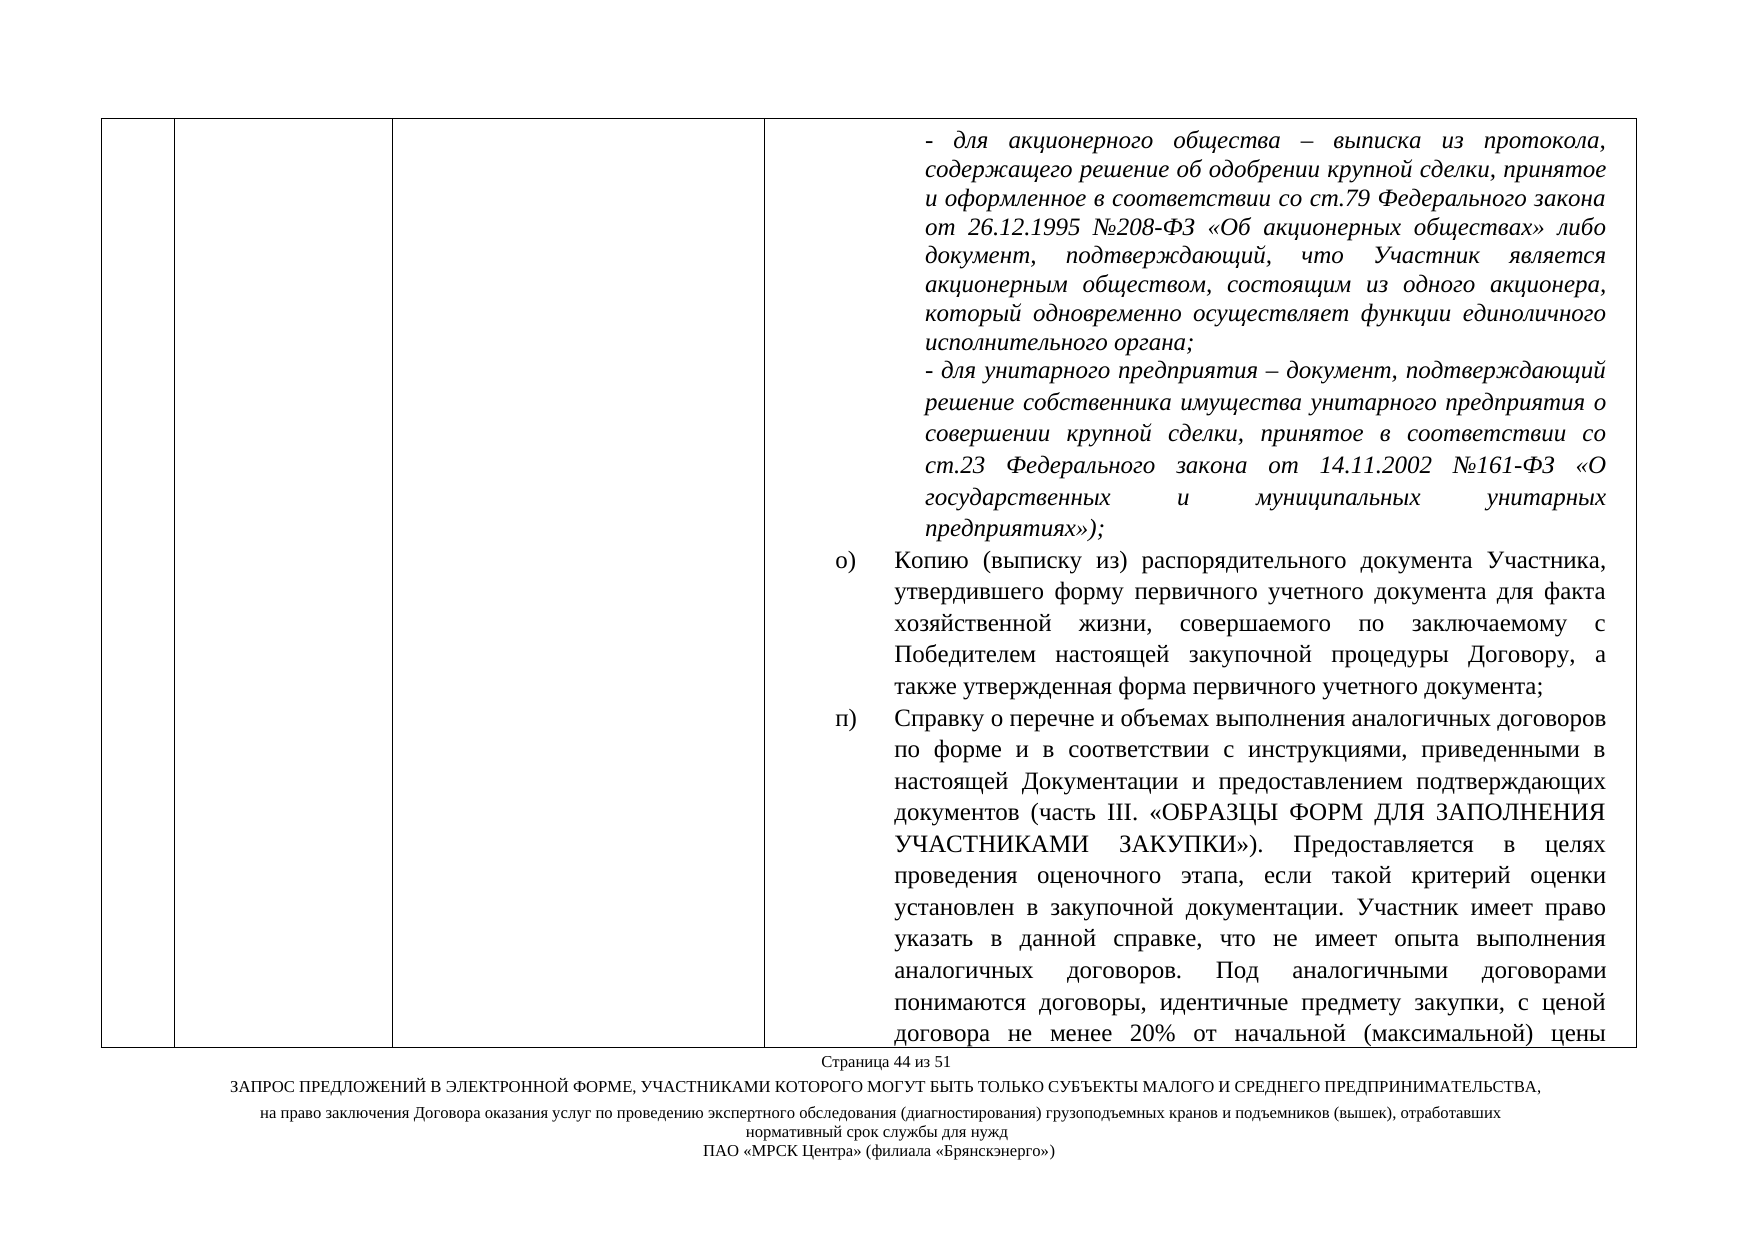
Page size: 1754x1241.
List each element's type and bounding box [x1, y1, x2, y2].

table_cell [393, 119, 764, 1047]
table_cell [765, 119, 1636, 1047]
table_cell [102, 119, 174, 1047]
table_cell [175, 119, 392, 1047]
